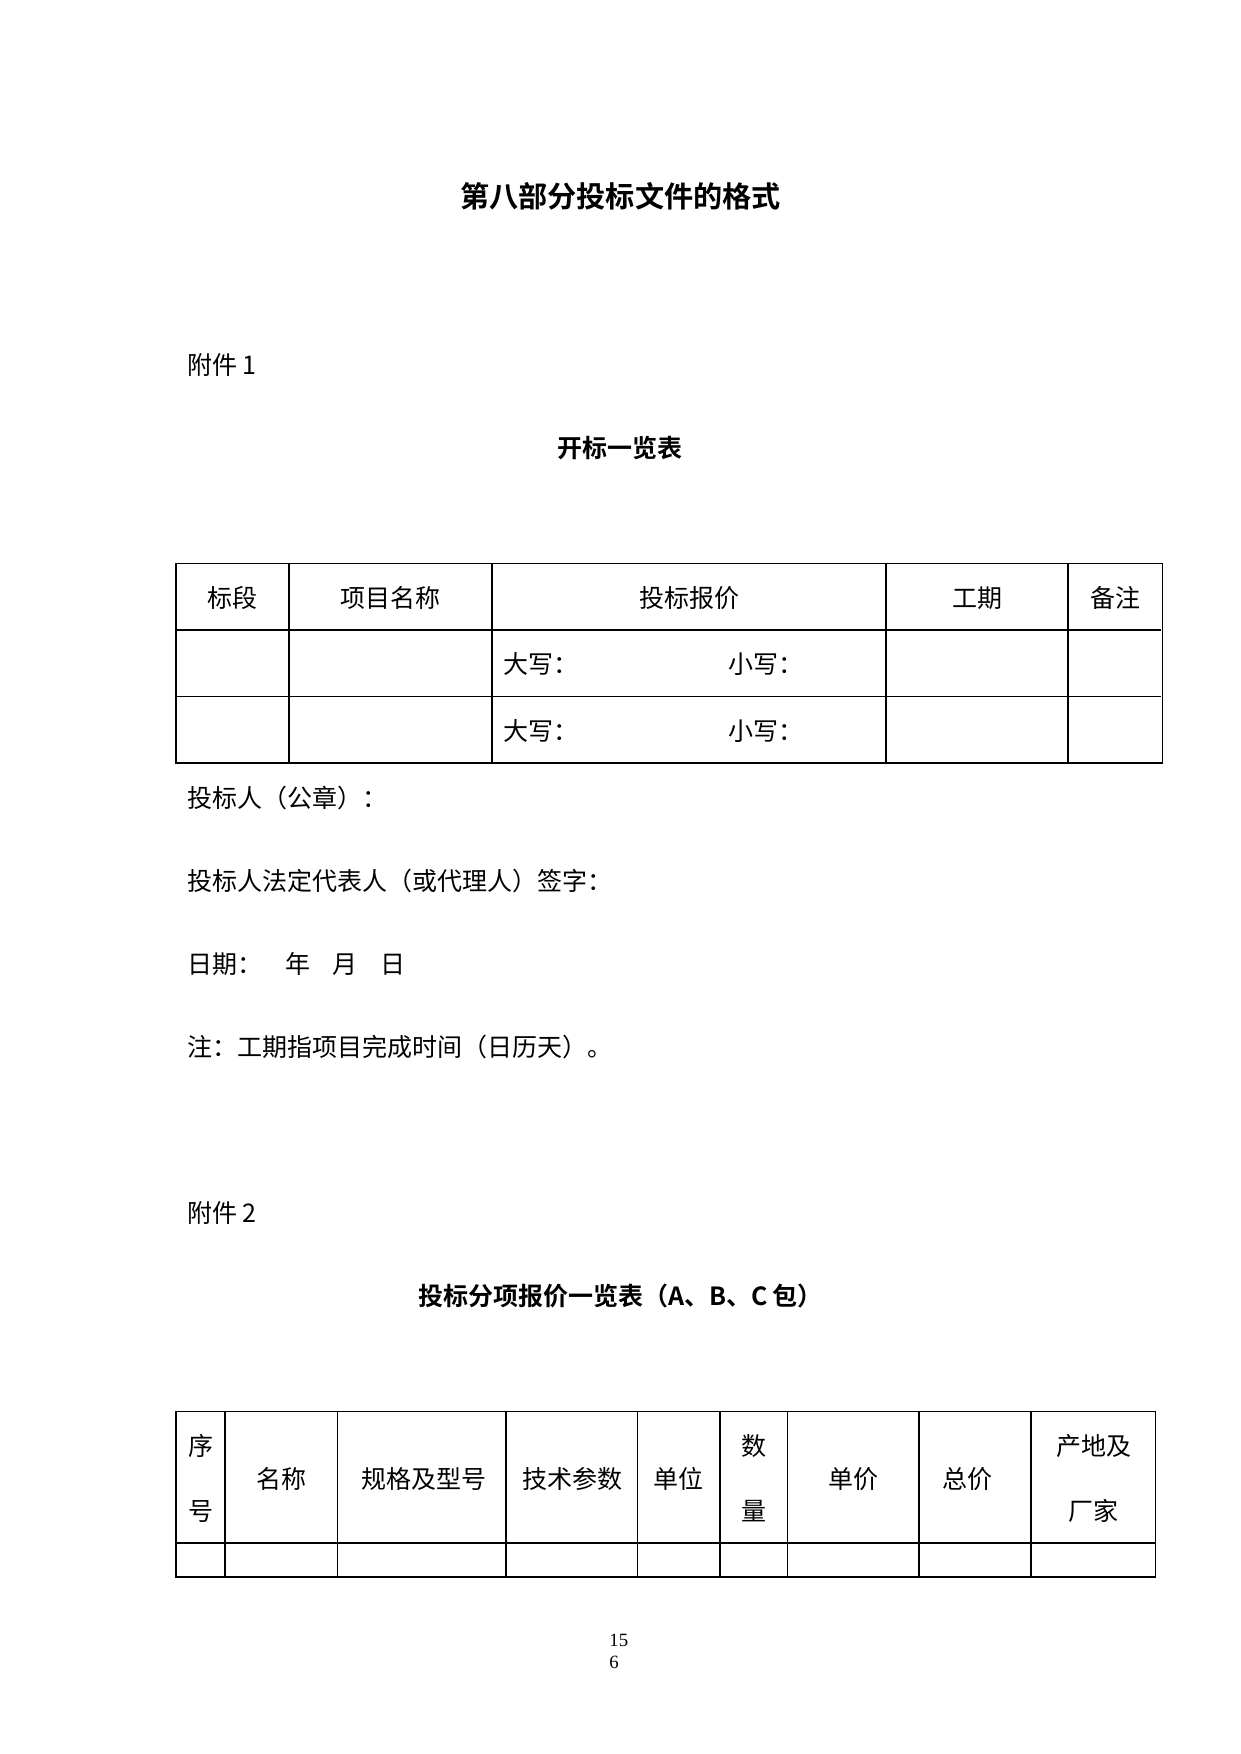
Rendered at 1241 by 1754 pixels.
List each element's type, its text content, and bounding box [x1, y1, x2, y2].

table_cell [887, 631, 1067, 696]
table_header 备注 [1069, 564, 1162, 629]
table_cell [338, 1544, 505, 1576]
table_header 名称 [226, 1412, 337, 1542]
table_header 单价 [788, 1412, 918, 1542]
table_header 数量 [721, 1412, 787, 1542]
table_cell [290, 697, 491, 762]
table_cell [507, 1544, 637, 1576]
table_cell [177, 631, 288, 696]
table_cell [721, 1544, 787, 1576]
table_header 标段 [177, 564, 288, 629]
table_header 产地及 厂家 [1032, 1412, 1155, 1542]
table_cell 大写： 小写： [493, 631, 885, 696]
table_cell [177, 697, 288, 762]
text 日期： 年 月 日 [187, 930, 1053, 995]
table_cell [226, 1544, 337, 1576]
text 附件1 [187, 331, 1053, 396]
table_cell [177, 1544, 224, 1576]
text 第八部分投标文件的格式 [187, 162, 1053, 227]
text 投标分项报价一览表（A、B、C包） [187, 1262, 1053, 1327]
table_header 规格及型号 [338, 1412, 505, 1542]
text 注：工期指项目完成时间（日历天）。 [187, 1013, 1053, 1078]
table_cell [1069, 629, 1162, 696]
table_cell [920, 1544, 1030, 1576]
table_header 项目名称 [290, 564, 491, 629]
text 开标一览表 [187, 414, 1053, 479]
table_header 技术参数 [507, 1412, 637, 1542]
table_cell [638, 1544, 719, 1576]
text 投标人（公章）： [187, 764, 1053, 829]
text 投标人法定代表人（或代理人）签字： [187, 847, 1053, 912]
table_cell [887, 697, 1067, 762]
table_cell [1069, 696, 1162, 762]
table_header 工期 [887, 564, 1067, 629]
table_header 投标报价 [493, 564, 885, 629]
table_cell [290, 631, 491, 696]
text 附件2 [187, 1179, 1053, 1244]
table_header 序号 [177, 1412, 224, 1542]
table_cell [1032, 1544, 1155, 1576]
table_header 单位 [638, 1412, 719, 1542]
table_header 总价 [920, 1412, 1030, 1542]
table_cell [788, 1544, 918, 1576]
table_cell 大写： 小写： [493, 697, 885, 762]
